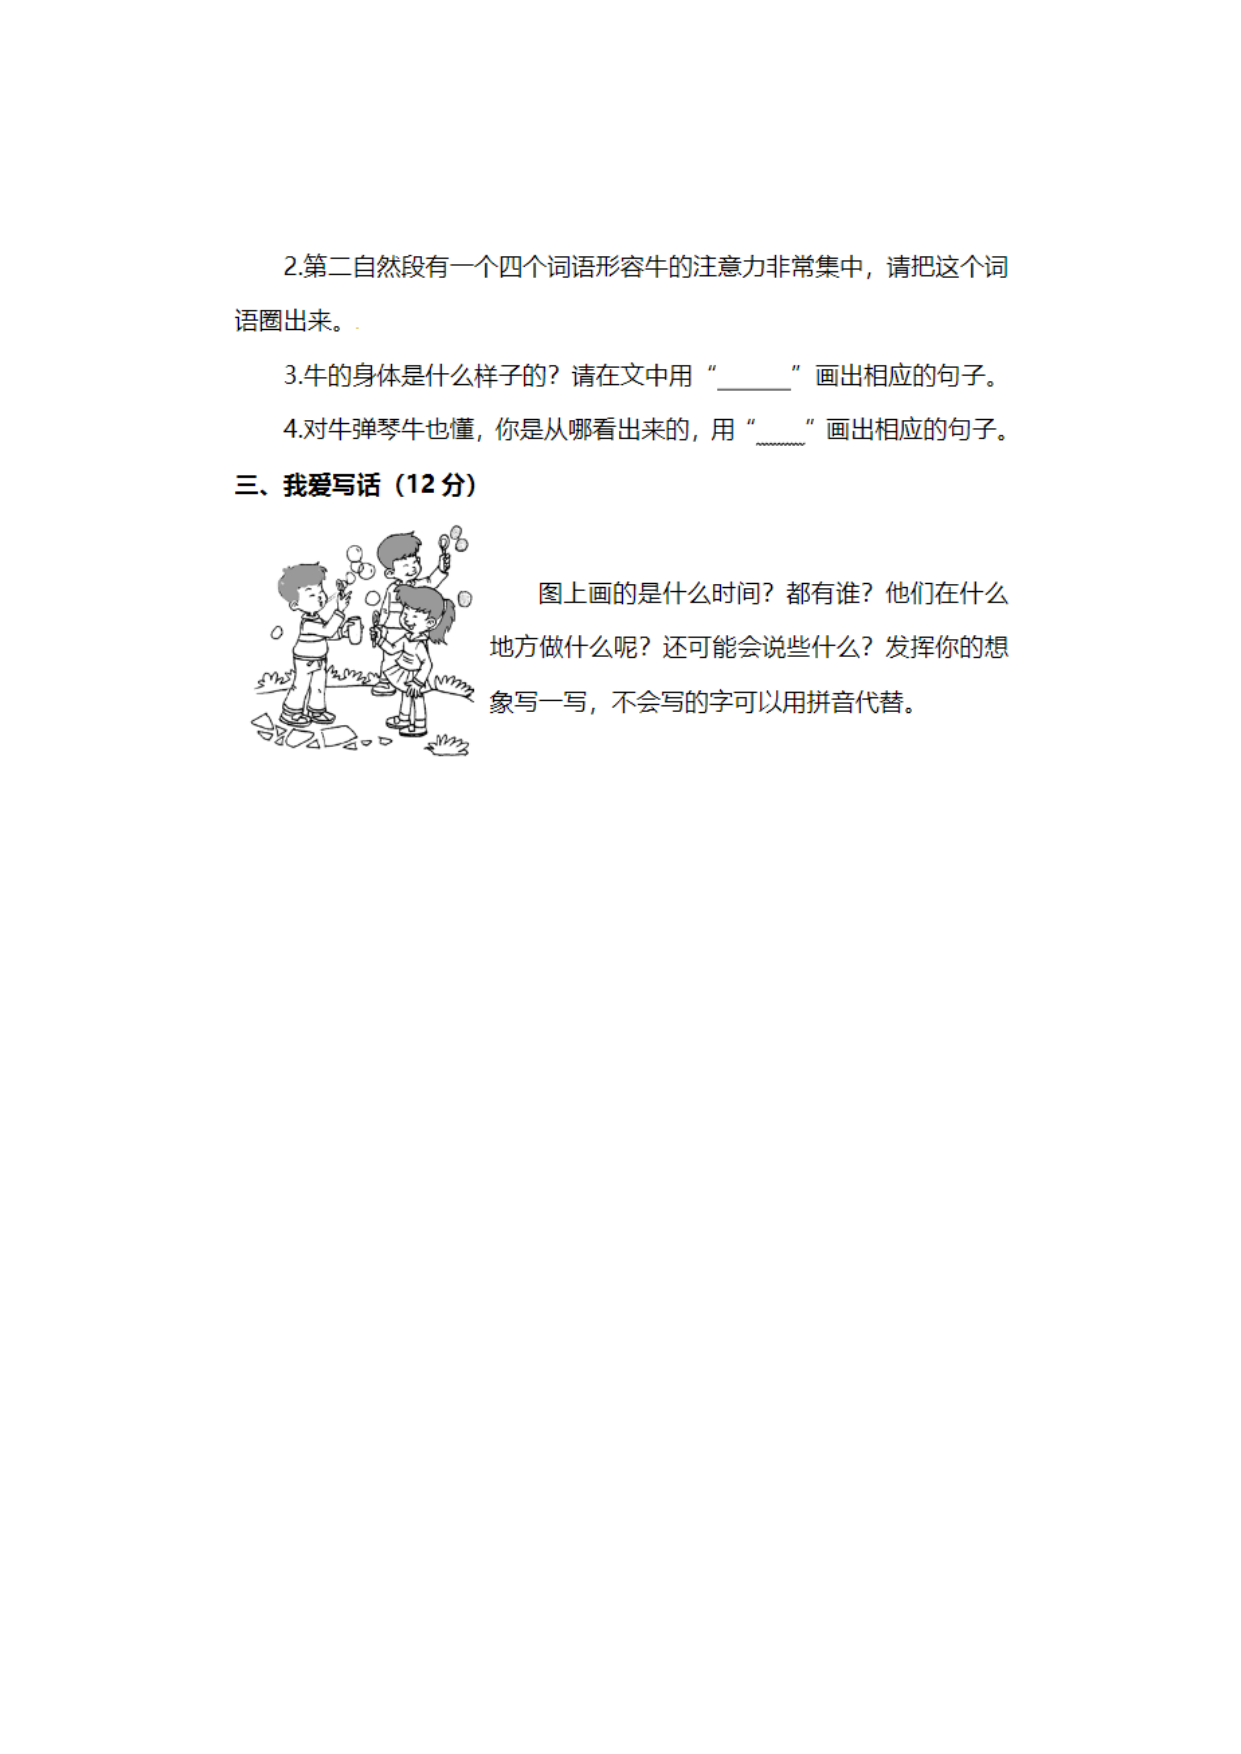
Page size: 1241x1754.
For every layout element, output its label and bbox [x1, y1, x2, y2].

picture [187, 162, 1053, 880]
